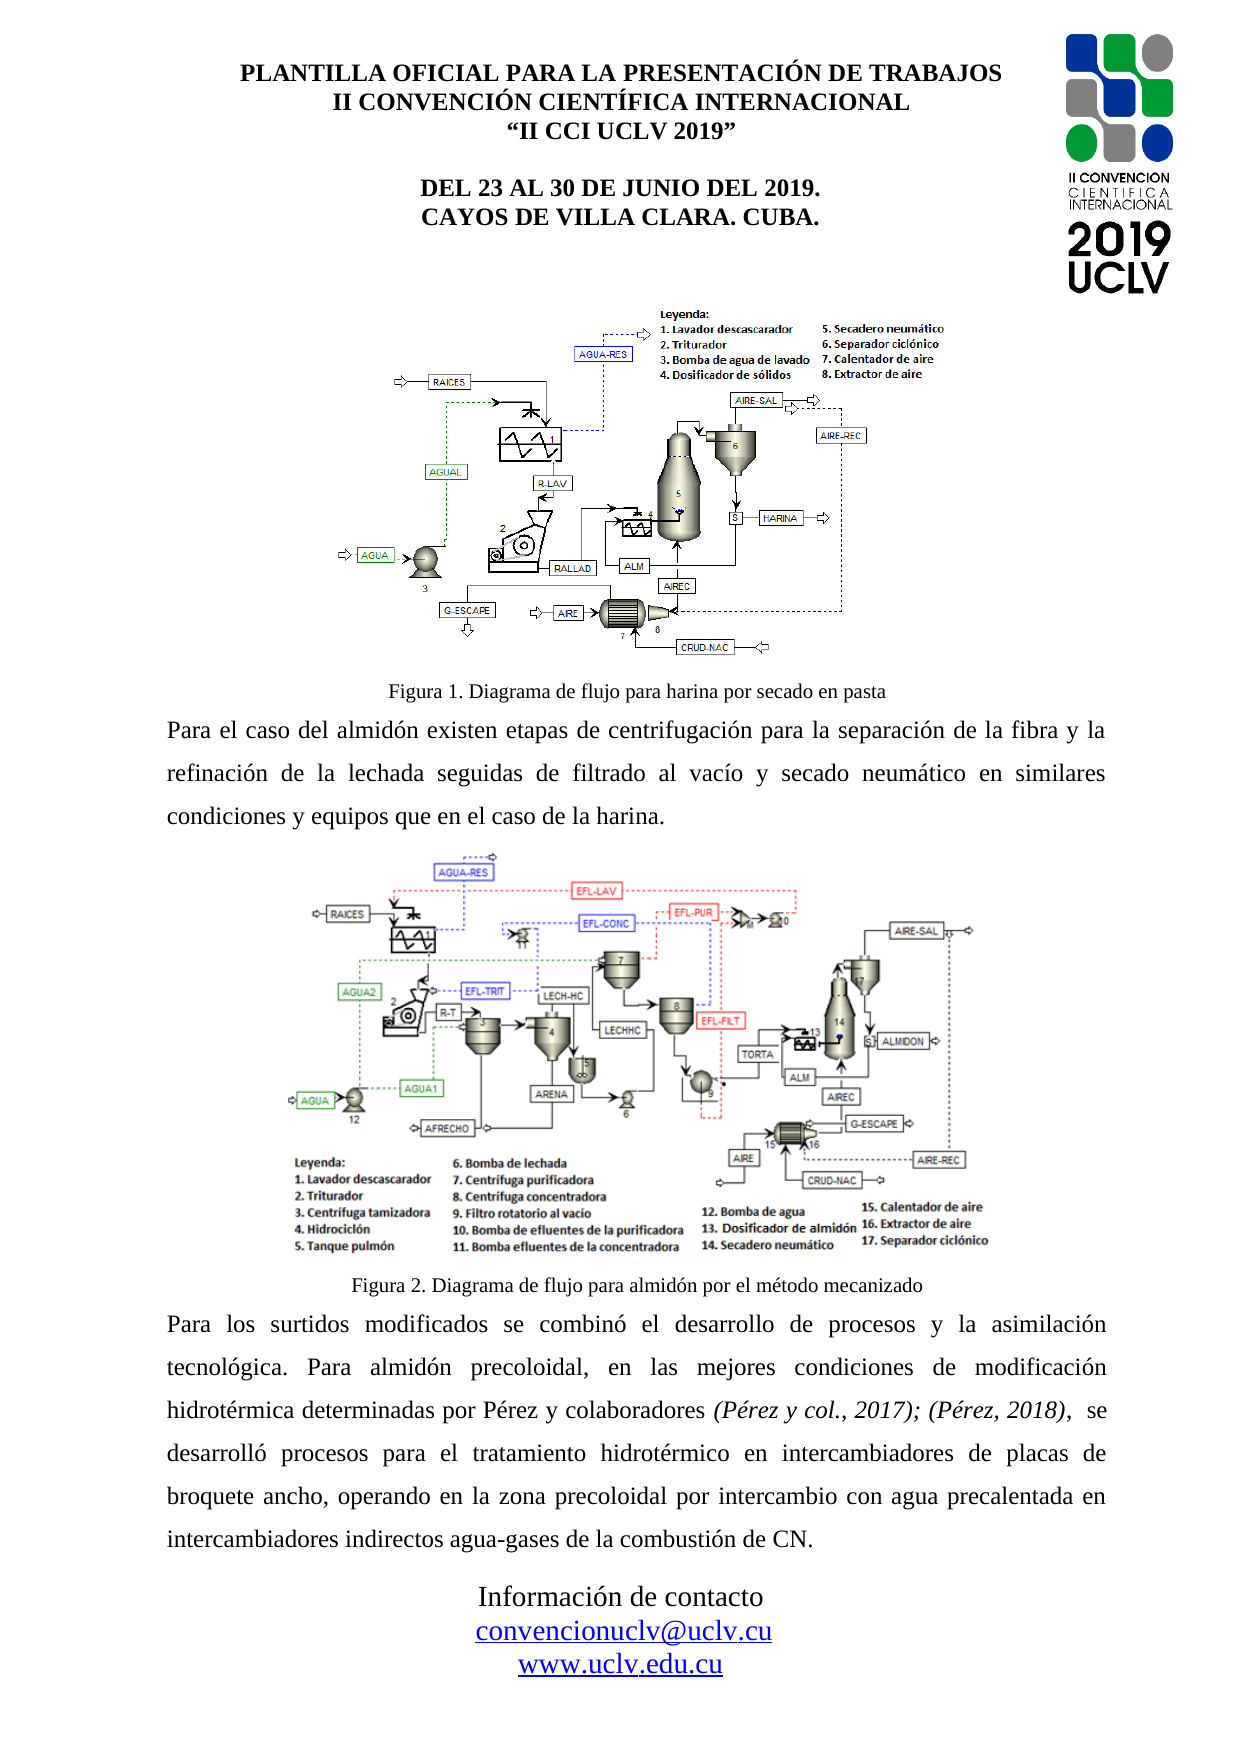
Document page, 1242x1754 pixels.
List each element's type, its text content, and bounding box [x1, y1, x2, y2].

picture [325, 302, 949, 665]
text Para el caso del almidón existen etapas de centrifugación para la separación de la fibra y la refinación de la lechada seguidas de filtrado al vacío y secado neumático en similares condiciones y equipos que en el caso de la harina. [167, 715, 1107, 830]
text Para los surtidos modificados se combinó el desarrollo de procesos y la asimilación tecnológica. Para almidón precoloidal, en las mejores condiciones de modificación hidrotérmica determinadas por Pérez y colaboradores (Pérez y col., 2017); (Pérez, 2018), se desarrolló procesos para el tratamiento hidrotérmico en intercambiadores de placas de broquete ancho, operando en la zona precoloidal por intercambio con agua precalentada en intercambiadores indirectos agua-gases de la combustión de CN. [167, 1309, 1107, 1553]
picture [1060, 31, 1182, 303]
picture [274, 844, 1000, 1259]
text Figura 1. Diagrama de flujo para harina por secado en pasta [167, 679, 1107, 703]
text Figura 2. Diagrama de flujo para almidón por el método mecanizado [167, 1273, 1107, 1297]
